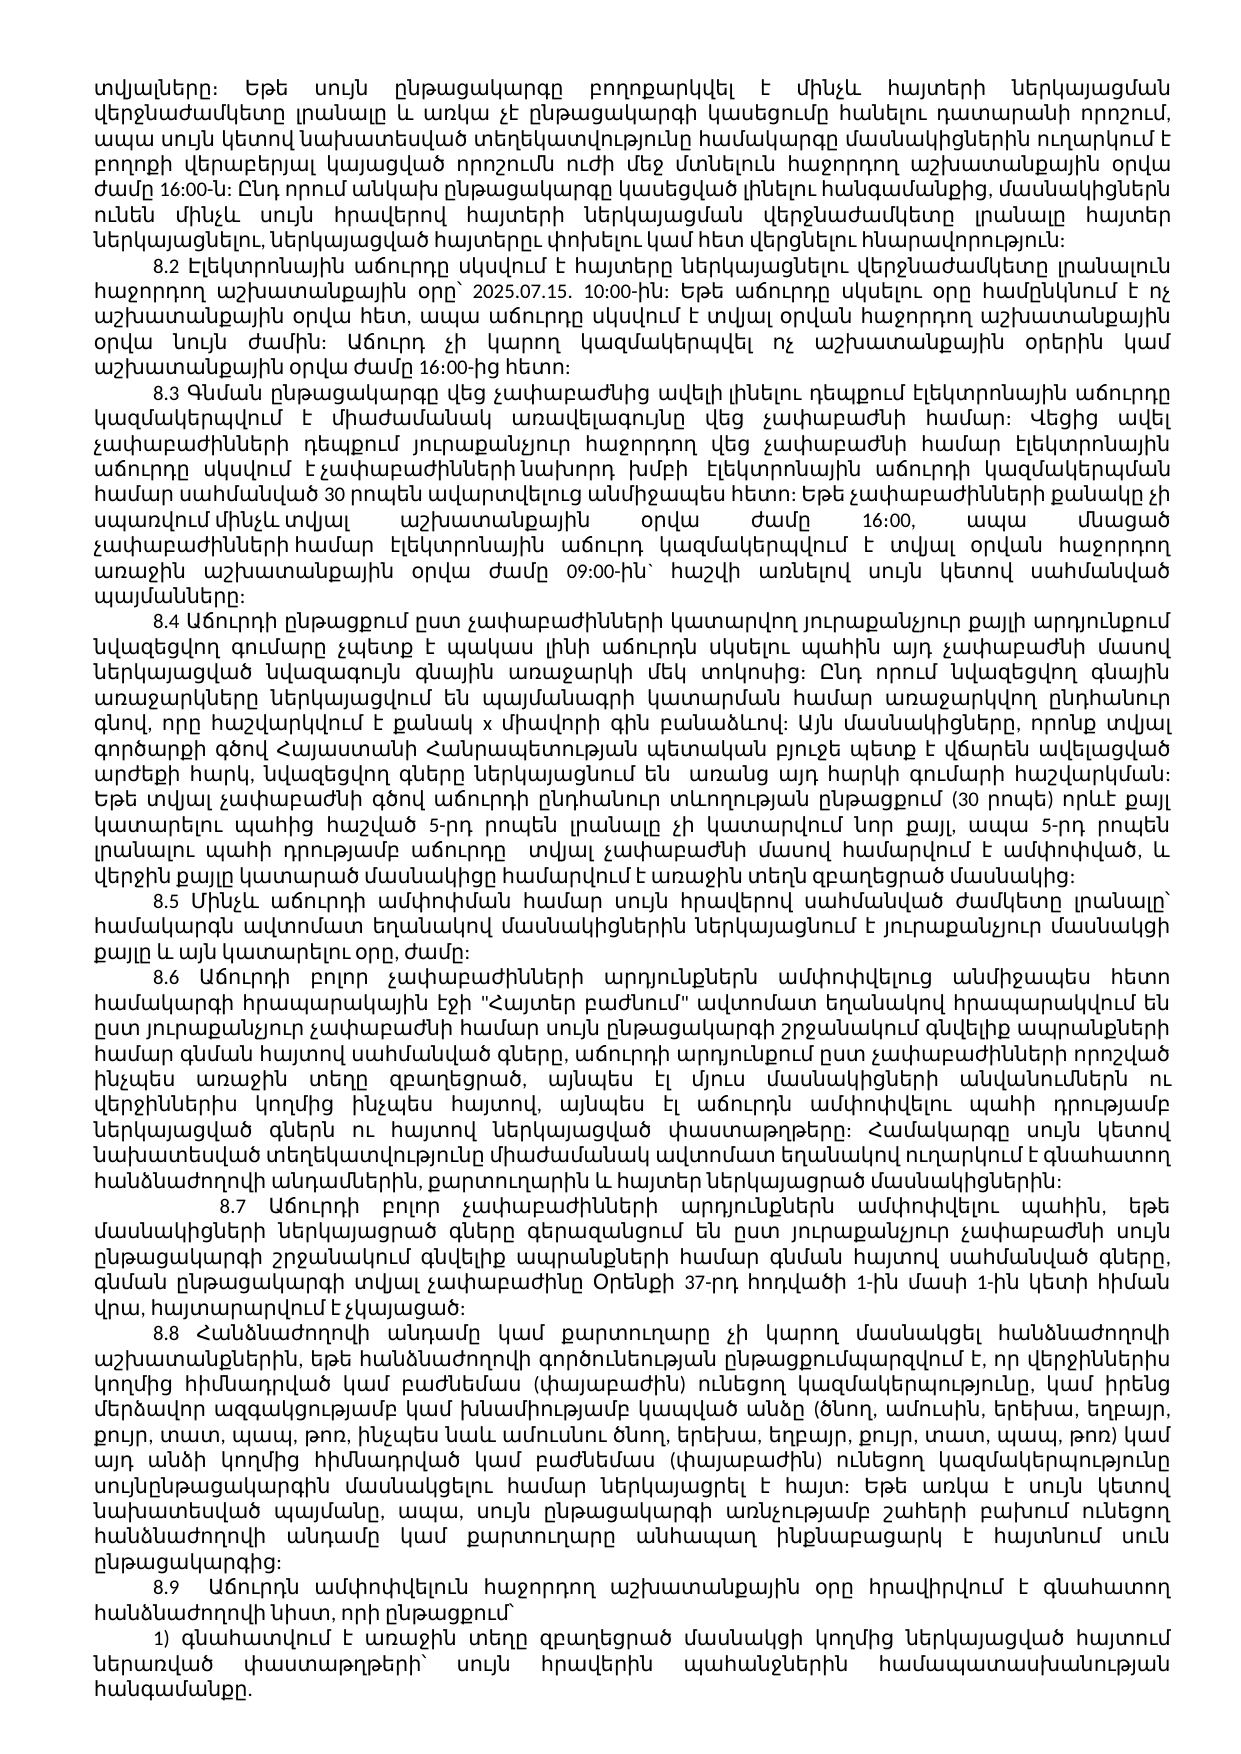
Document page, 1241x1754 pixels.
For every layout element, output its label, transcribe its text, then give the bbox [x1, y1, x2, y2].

text 8.8 Հանձնաժողովի անդամը կամ քարտուղարը չի կարող մասնակցել հանձնաժողովի աշխատանքներին, եթե հանձնաժողովի գործունեության ընթացքումպարզվում է, որ վերջիններիս կողմից հիմնադրված կամ բաժնեմաս (փայաբաժին) ունեցող կազմակերպությունը, կամ իրենց մերձավոր ազգակցությամբ կամ խնամիությամբ կապված անձը (ծնող, ամուսին, երեխա, եղբայր, քույր, տատ, պապ, թոռ, ինչպես նաև ամուսնու ծնող, երեխա, եղբայր, քույր, տատ, պապ, թոռ) կամ այդ անձի կողմից հիմնադրված կամ բաժնեմաս (փայաբաժին) ունեցող կազմակերպությունը սույնընթացակարգին մասնակցելու համար ներկայացրել է հայտ: Եթե առկա է սույն կետով նախատեսված պայմանը, ապա, սույն ընթացակարգի առնչությամբ շահերի բախում ունեցող հանձնաժողովի անդամը կամ քարտուղարը անհապաղ ինքնաբացարկ է հայտնում սուն ընթացակարգից: [94, 1320, 1171, 1574]
text 8.2 Էլեկտրոնային աճուրդը սկսվում է հայտերը ներկայացնելու վերջնաժամկետը լրանալուն հաջորդող աշխատանքային օրը՝ 2025.07.15. 10:00 -ին: Եթե աճուրդը սկսելու օրը համընկնում է ոչ աշխատանքային օրվա հետ, ապա աճուրդը սկսվում է տվյալ օրվան հաջորդող աշխատանքային օրվա նույն ժամին: Աճուրդ չի կարող կազմակերպվել ոչ աշխատանքային օրերին կամ աշխատանքային օրվա ժամը 16։00-ից հետո: [94, 253, 1171, 380]
text 1) գնահատվում է առաջին տեղը զբաղեցրած մասնակցի կողմից ներկայացված հայտում ներառված փաստաթղթերի՝ սույն հրավերին պահանջներին համապատասխանության հանգամանքը. [94, 1625, 1171, 1702]
text 8.5 Մինչև աճուրդի ամփոփման համար սույն հրավերով սահմանված ժամկետը լրանալը՝ համակարգն ավտոմատ եղանակով մասնակիցներին ներկայացնում է յուրաքանչյուր մասնակցի քայլը և այն կատարելու օրը, ժամը: [94, 888, 1171, 964]
text 8.4 Աճուրդի ընթացքում ըստ չափաբաժինների կատարվող յուրաքանչյուր քայլի արդյունքում նվազեցվող գումարը չպետք է պակաս լինի աճուրդն սկսելու պահին այդ չափաբաժնի մասով ներկայացված նվազագույն գնային առաջարկի մեկ տոկոսից: Ընդ որում նվազեցվող գնային առաջարկները ներկայացվում են պայմանագրի կատարման համար առաջարկվող ընդհանուր գնով, որը հաշվարկվում է քանակ x միավորի գին բանաձևով: Այն մասնակիցները, որոնք տվյալ գործարքի գծով Հայաստանի Հանրապետության պետական բյուջե պետք է վճարեն ավելացված արժեքի հարկ, նվազեցվող գները ներկայացնում են առանց այդ հարկի գումարի հաշվարկման: Եթե տվյալ չափաբաժնի գծով աճուրդի ընդհանուր տևողության ընթացքում (30 րոպե) որևէ քայլ կատարելու պահից հաշված 5-րդ րոպեն լրանալը չի կատարվում նոր քայլ, ապա 5-րդ րոպեն լրանալու պահի դրությամբ աճուրդը տվյալ չափաբաժնի մասով համարվում է ամփոփված, և վերջին քայլը կատարած մասնակիցը համարվում է առաջին տեղն զբաղեցրած մասնակից: [94, 609, 1171, 888]
text 8.3 Գնման ընթացակարգը վեց չափաբաժնից ավելի լինելու դեպքում էլեկտրոնային աճուրդը կազմակերպվում է միաժամանակ առավելագույնը վեց չափաբաժնի համար: Վեցից ավել չափաբաժինների դեպքում յուրաքանչյուր հաջորդող վեց չափաբաժնի համար էլեկտրոնային աճուրդը սկսվում է չափաբաժինների նախորդ խմբի էլեկտրոնային աճուրդի կազմակերպման համար սահմանված 30 րոպեն ավարտվելուց անմիջապես հետո: Եթե չափաբաժինների քանակը չի սպառվում մինչև տվյալ աշխատանքային օրվա ժամը 16։00, ապա մնացած չափաբաժինների համար էլեկտրոնային աճուրդ կազմակերպվում է տվյալ օրվան հաջորդող առաջին աշխատանքային օրվա ժամը 09:00-ին` հաշվի առնելով սույն կետով սահմանված պայմանները: [94, 380, 1171, 609]
text 8.9 Աճուրդն ամփոփվելուն հաջորդող աշխատանքային օրը հրավիրվում է գնահատող հանձնաժողովի նիստ, որի ընթացքում՝ [94, 1574, 1171, 1625]
text 8.7 Աճուրդի բոլոր չափաբաժինների արդյունքներն ամփոփվելու պահին, եթե մասնակիցների ներկայացրած գները գերազանցում են ըստ յուրաքանչյուր չափաբաժնի սույն ընթացակարգի շրջանակում գնվելիք ապրանքների համար գնման հայտով սահմանված գները, գնման ընթացակարգի տվյալ չափաբաժինը Օրենքի 37-րդ հոդվածի 1-ին մասի 1-ին կետի հիման վրա, հայտարարվում է չկայացած: [94, 1193, 1171, 1320]
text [94, 75, 1171, 253]
text 8.6 Աճուրդի բոլոր չափաբաժինների արդյունքներն ամփոփվելուց անմիջապես հետո համակարգի հրապարակային էջի "Հայտեր բաժնում" ավտոմատ եղանակով հրապարակվում են ըստ յուրաքանչյուր չափաբաժնի համար սույն ընթացակարգի շրջանակում գնվելիք ապրանքների համար գնման հայտով սահմանված գները, աճուրդի արդյունքում ըստ չափաբաժինների որոշված ինչպես առաջին տեղը զբաղեցրած, այնպես էլ մյուս մասնակիցների անվանումներն ու վերջիններիս կողմից ինչպես հայտով, այնպես էլ աճուրդն ամփոփվելու պահի դրությամբ ներկայացված գներն ու հայտով ներկայացված փաստաթղթերը: Համակարգը սույն կետով նախատեսված տեղեկատվությունը միաժամանակ ավտոմատ եղանակով ուղարկում է գնահատող հանձնաժողովի անդամներին, քարտուղարին և հայտեր ներկայացրած մասնակիցներին: [94, 964, 1171, 1193]
